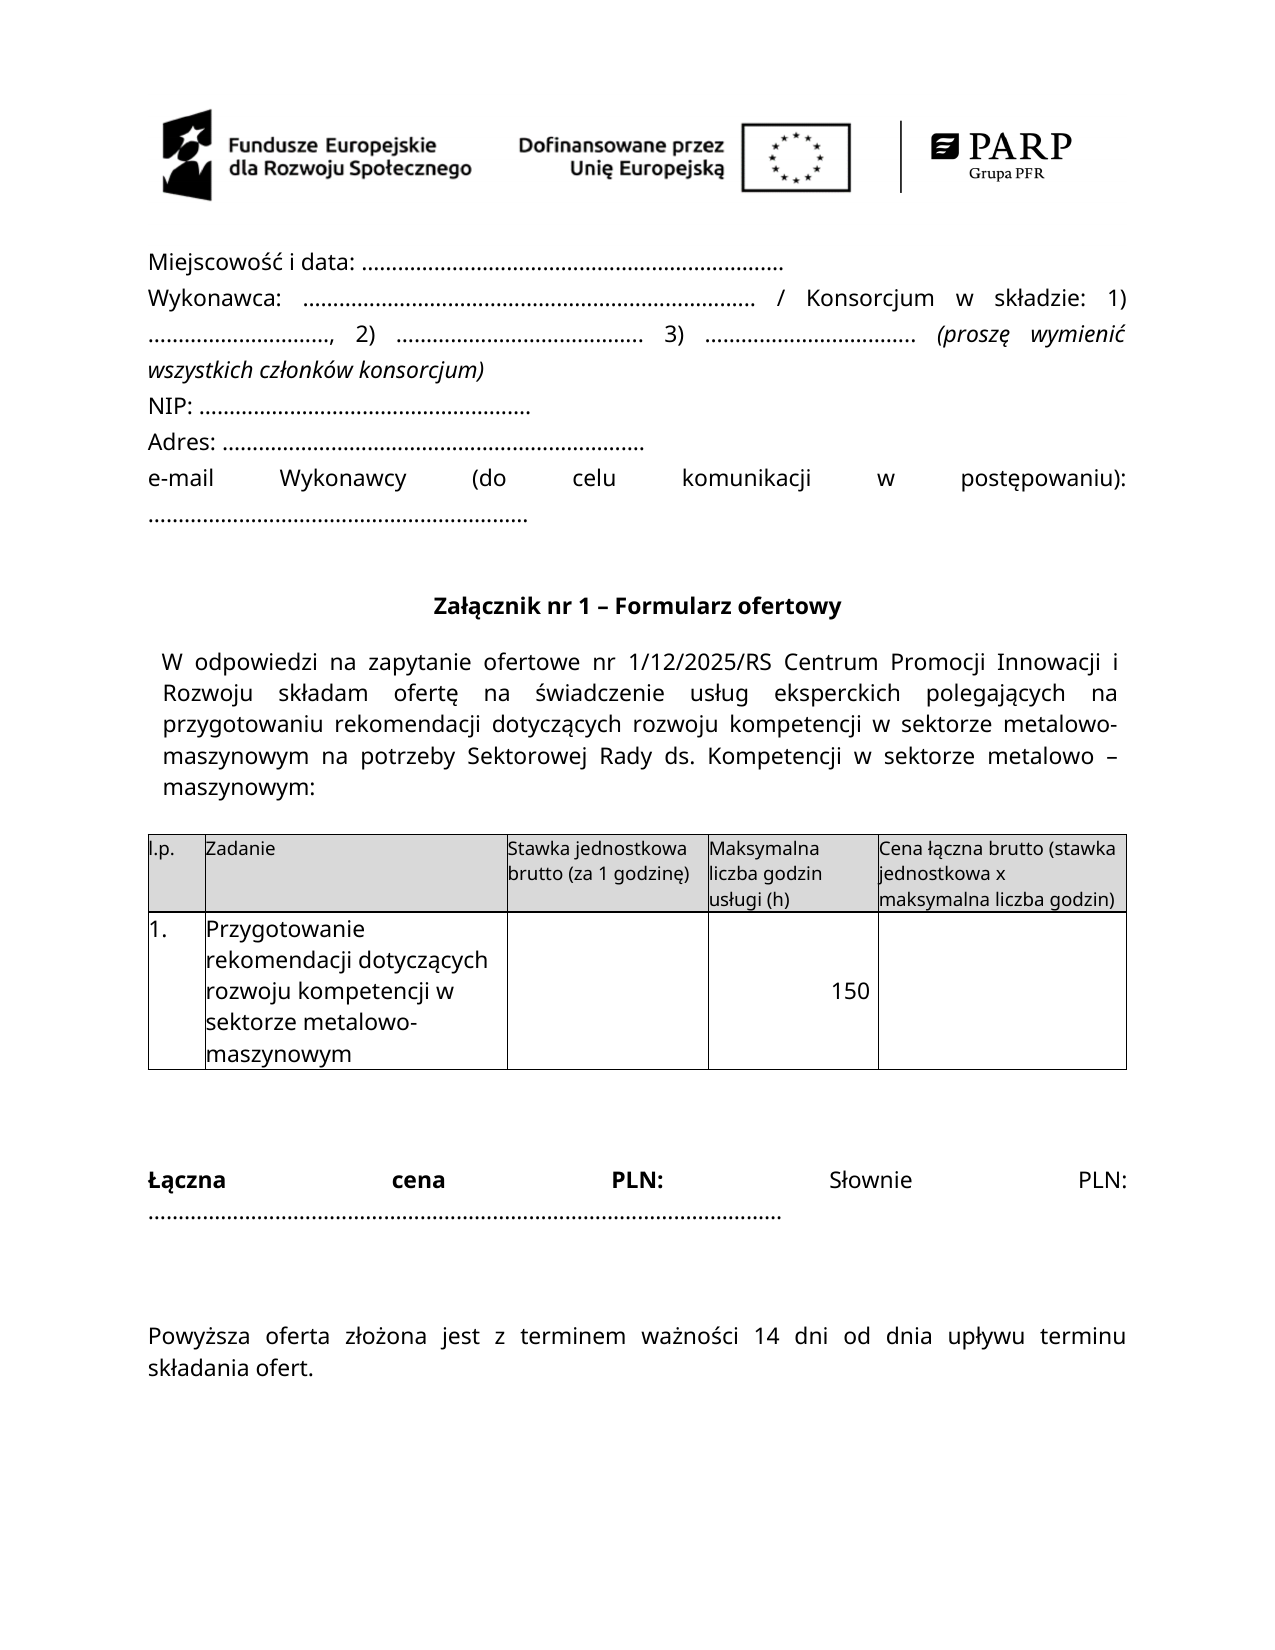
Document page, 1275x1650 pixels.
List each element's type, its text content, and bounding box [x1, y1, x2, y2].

table_cell [879, 913, 1126, 1069]
table_header Zadanie [206, 835, 507, 911]
table_cell 1. [149, 913, 205, 1069]
text Wykonawca: ………………………………………………………………... / Konsorcjum w składzie: 1) …………………………, 2) ………………………………….. 3) …………………………….. (proszę wymienić wszystkich członków konsorcjum) [148, 282, 1127, 385]
text Załącznik nr 1 – Formularz ofertowy [148, 590, 1127, 621]
text e-mail Wykonawcy (do celu komunikacji w postępowaniu): ……………………………………………………… [148, 462, 1127, 529]
text Adres: ……………………………………………………………. [148, 426, 1127, 457]
list W odpowiedzi na zapytanie ofertowe nr 1/12/2025/RS Centrum Promocji Innowacji i Rozwoju składam ofertę na świadczenie usług eksperckich polegających na przygotowaniu rekomendacji dotyczących rozwoju kompetencji w sektorze metalowo-maszynowym na potrzeby Sektorowej Rady ds. Kompetencji w sektorze metalowo – maszynowym: [161, 646, 1119, 802]
text NIP: ………………………………………………. [148, 390, 1127, 421]
table_cell 150 [709, 913, 878, 1069]
table_cell Przygotowanie rekomendacji dotyczących rozwoju kompetencji w sektorze metalowo-maszynowym [206, 913, 507, 1069]
picture [147, 73, 1128, 246]
text Miejscowość i data: ……………………………………………………………. [148, 246, 1127, 277]
table_header l.p. [149, 835, 205, 911]
text Łączna cena PLN: Słownie PLN: …………………………………………………………………………………………… [148, 1164, 1127, 1226]
table_header Cena łączna brutto (stawka jednostkowa x maksymalna liczba godzin) [879, 835, 1126, 911]
table_header Maksymalna liczba godzin usługi (h) [709, 835, 878, 911]
text Powyższa oferta złożona jest z terminem ważności 14 dni od dnia upływu terminu składania ofert. [148, 1320, 1127, 1383]
table_header Stawka jednostkowa brutto (za 1 godzinę) [508, 835, 708, 911]
table_cell [508, 913, 708, 1069]
